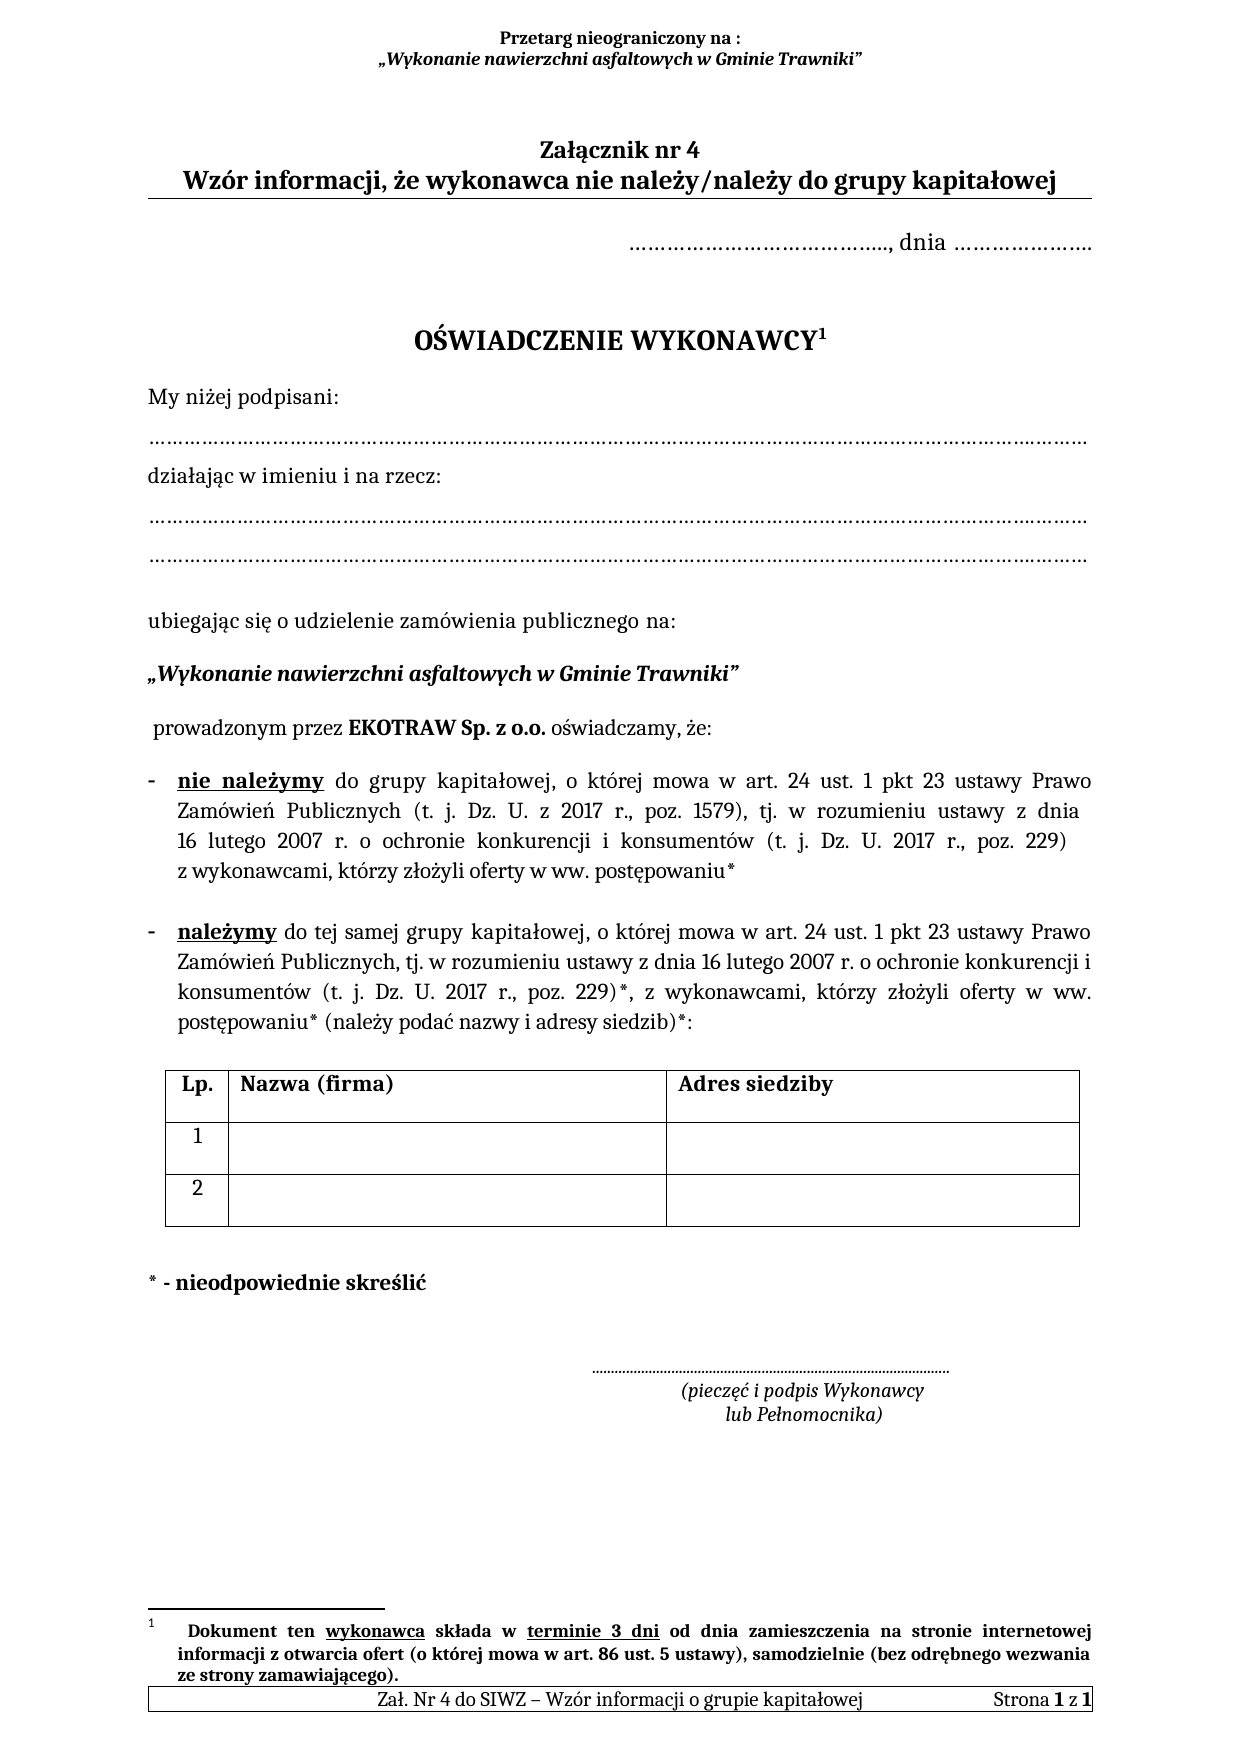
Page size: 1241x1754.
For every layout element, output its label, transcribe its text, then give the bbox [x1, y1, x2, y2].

list nie należymy do grupy kapitałowej, o której mowa w art. 24 ust. 1 pkt 23 ustawy Prawo Zamówień Publicznych (t. j. Dz. U. z 2017 r., poz. 1579), tj. w rozumieniu ustawy z dnia 16 lutego 2007 r. o ochronie konkurencji i konsumentów (t. j. Dz. U. 2017 r., poz. 229) z wykonawcami, którzy złożyli oferty w ww. postępowaniu* [148, 767, 1092, 884]
table_header Nazwa (firma) [229, 1071, 666, 1122]
text ubiegając się o udzielenie zamówienia publicznego na: [148, 608, 1092, 634]
table_cell 2 [166, 1175, 228, 1226]
table_cell 1 [166, 1123, 228, 1174]
text ………………………………….., dnia …………………. [148, 228, 1092, 257]
text Załącznik nr 4 [148, 136, 1092, 165]
text OŚWIADCZENIE WYKONAWCY [148, 324, 1092, 358]
text ............................................................................................... [516, 1355, 1092, 1379]
text Wzór informacji, że wykonawca nie należy/należy do grupy kapitałowej [148, 165, 1092, 198]
text …………………………………………………………………………………………………………………………………….……… [148, 542, 1092, 568]
table_cell [667, 1123, 1079, 1174]
text …………………………………………………………………………………………………………………………………….……… [148, 423, 1092, 450]
list należymy do tej samej grupy kapitałowej, o której mowa w art. 24 ust. 1 pkt 23 ustawy Prawo Zamówień Publicznych, tj. w rozumieniu ustawy z dnia 16 lutego 2007 r. o ochronie konkurencji i konsumentów (t. j. Dz. U. 2017 r., poz. 229)*, z wykonawcami, którzy złożyli oferty w ww. postępowaniu* (należy podać nazwy i adresy siedzib)*: [148, 918, 1092, 1036]
text …………………………………………………………………………………………………………………………………….……… [148, 502, 1092, 529]
table_header Lp. [166, 1071, 228, 1122]
text „Wykonanie nawierzchni asfaltowych w Gminie Trawniki” [148, 660, 1092, 715]
table_header Adres siedziby [667, 1071, 1079, 1122]
text * - nieodpowiednie skreślić [148, 1269, 1092, 1296]
text prowadzonym przez EKOTRAW Sp. z o.o. oświadczamy, że: [148, 715, 1092, 741]
table_cell [229, 1123, 666, 1174]
table_cell [667, 1175, 1079, 1226]
table_cell [229, 1175, 666, 1226]
text My niżej podpisani: [148, 384, 1092, 410]
text działając w imieniu i na rzecz: [148, 463, 1092, 489]
text (pieczęć i podpis Wykonawcy lub Pełnomocnika) [516, 1379, 1092, 1427]
